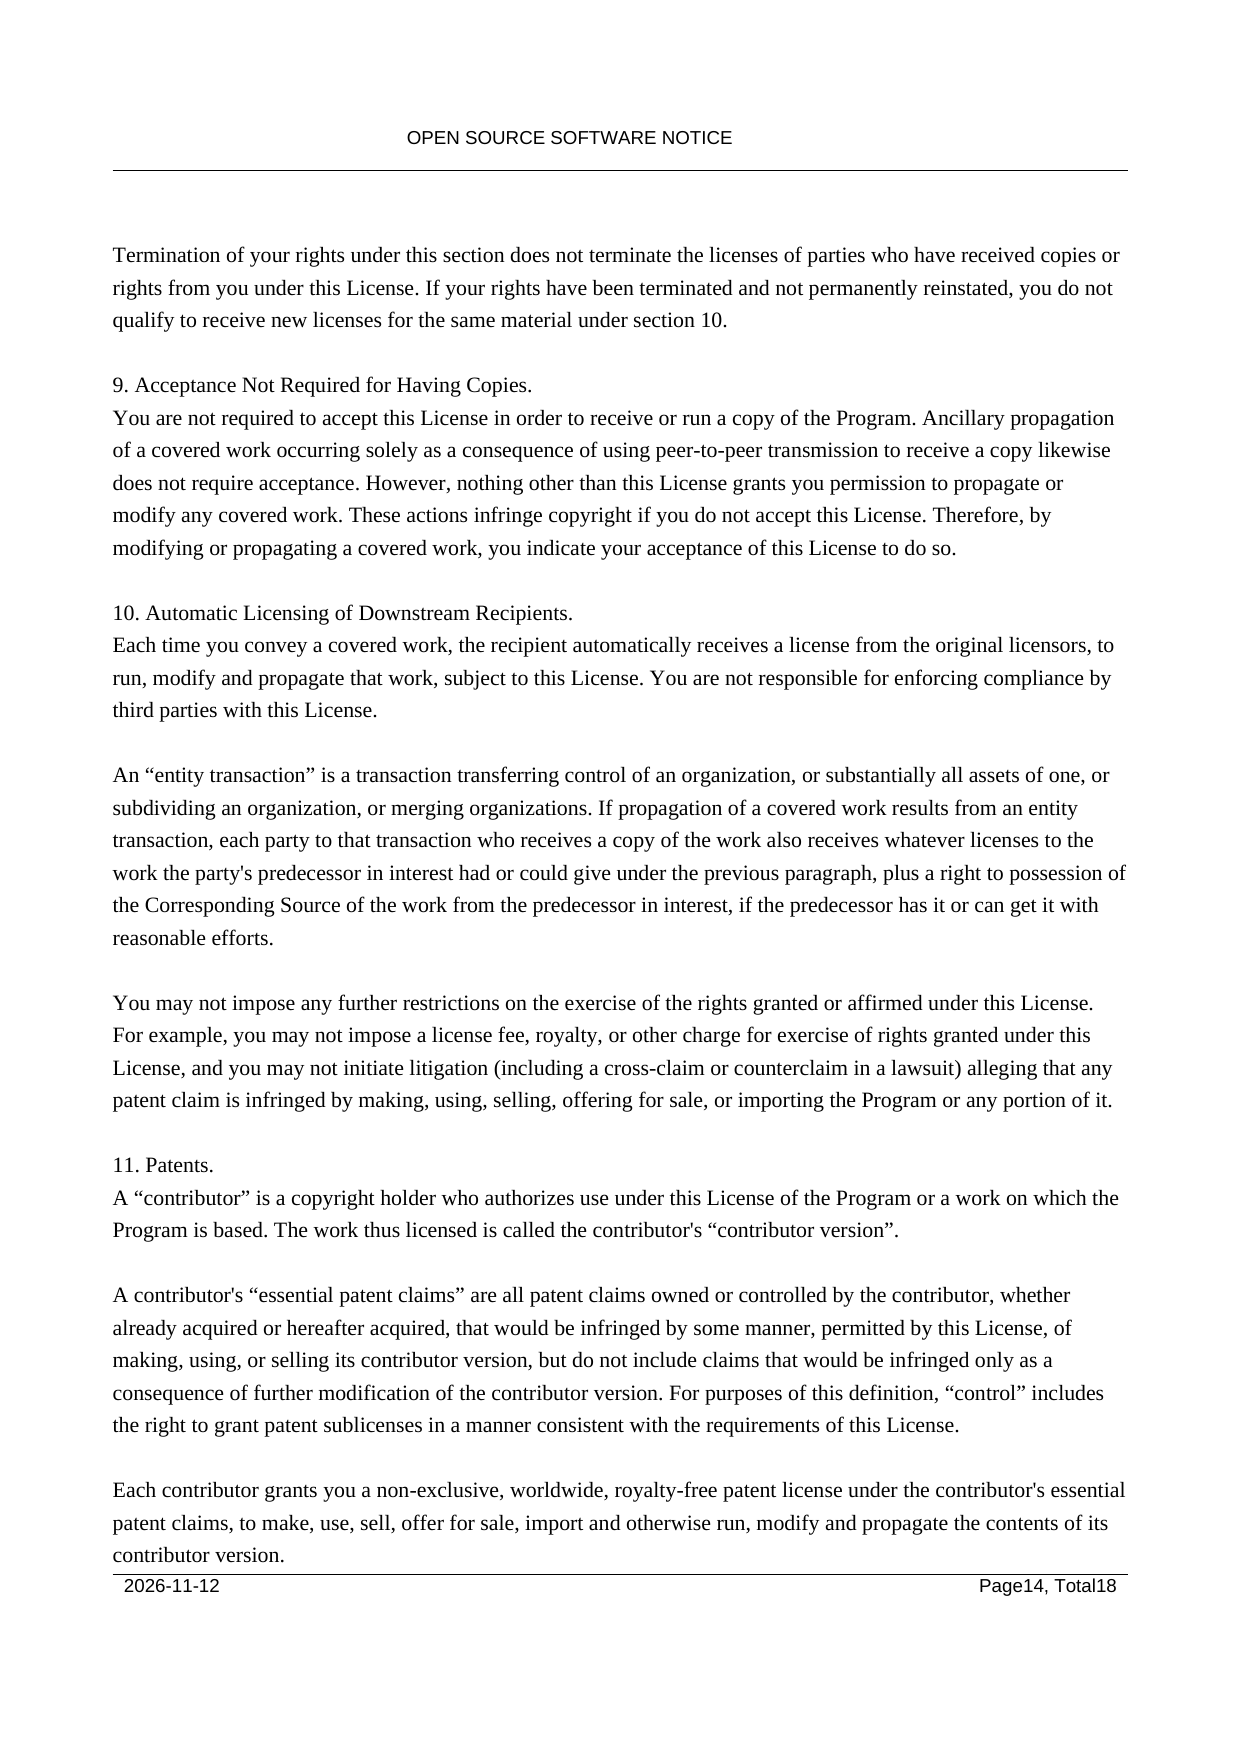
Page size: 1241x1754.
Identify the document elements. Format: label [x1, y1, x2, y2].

text [112, 206, 1128, 1571]
